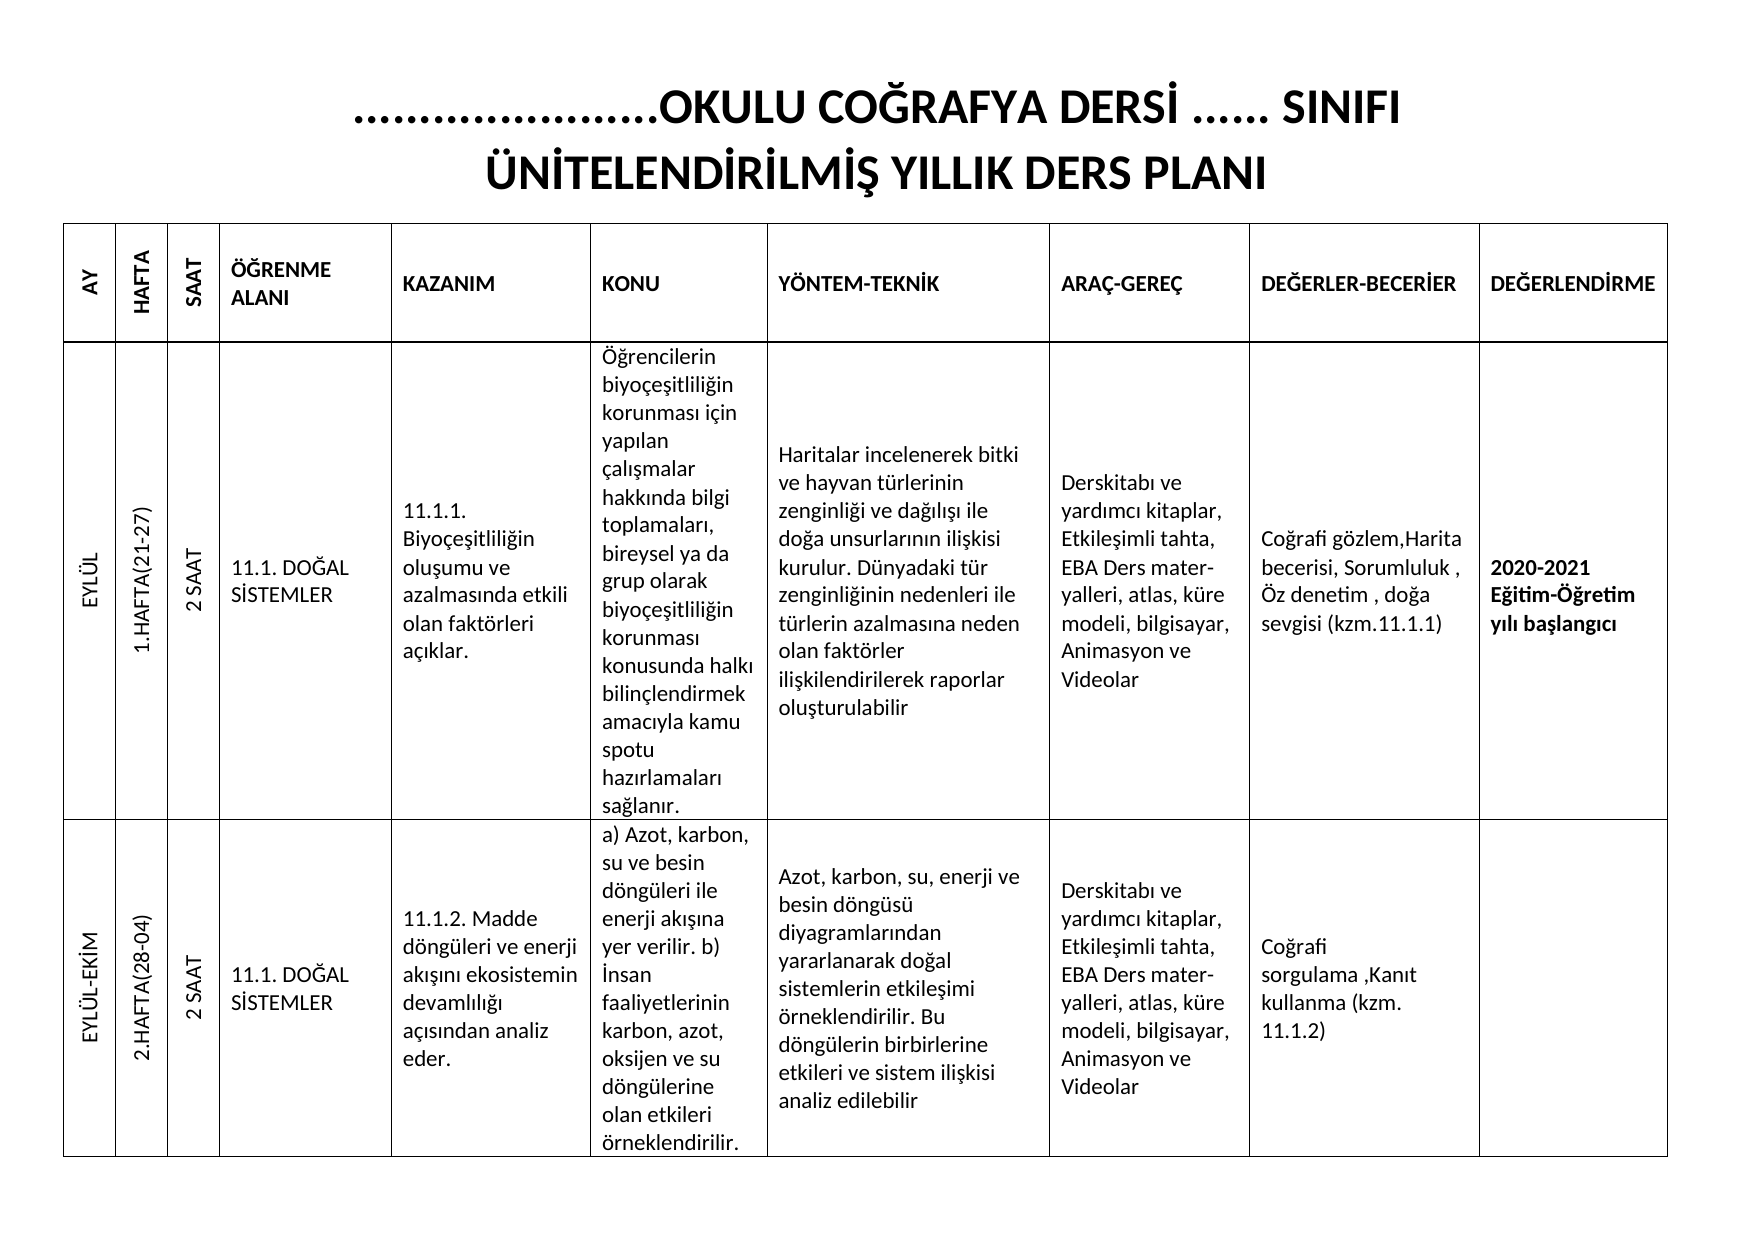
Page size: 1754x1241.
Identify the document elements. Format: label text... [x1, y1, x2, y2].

table_cell Coğrafi gözlem,Harita becerisi, Sorumluluk , Öz denetim , doğa sevgisi (kzm.11.1.1) [1250, 343, 1479, 819]
table_cell Azot, karbon, su, enerji ve besin döngüsü diyagramlarından yararlanarak doğal sistemlerin etkileşimi örneklendirilir. Bu döngülerin birbirlerine etkileri ve sistem ilişkisi analiz edilebilir [768, 820, 1049, 1156]
table_header YÖNTEM-TEKNİK [768, 224, 1049, 341]
table_cell 2 SAAT [168, 820, 219, 1156]
table_header KONU [591, 224, 767, 341]
table_cell 11.1.1. Biyoçeşitliliğin oluşumu ve azalmasında etkili olan faktörleri açıklar. [392, 343, 590, 819]
table_cell a) Azot, karbon, su ve besin döngüleri ile enerji akışına yer verilir. b) İnsan faaliyetlerinin karbon, azot, oksijen ve su döngülerine olan etkileri örneklendirilir. [591, 820, 767, 1156]
table_cell 2.HAFTA(28-04) [116, 820, 167, 1156]
table_cell EYLÜL [64, 343, 115, 819]
table_header ARAÇ-GEREÇ [1050, 224, 1249, 341]
table_cell Öğrencilerin biyoçeşitliliğin korunması için yapılan çalışmalar hakkında bilgi toplamaları, bireysel ya da grup olarak biyoçeşitliliğin korunması konusunda halkı bilinçlendirmek amacıyla kamu spotu hazırlamaları sağlanır. [591, 343, 767, 819]
table_cell 11.1. DOĞAL SİSTEMLER [220, 343, 391, 819]
table_cell [1480, 820, 1667, 1156]
table_cell 1.HAFTA(21-27) [116, 343, 167, 819]
table_header ÖĞRENME ALANI [220, 224, 391, 341]
table_cell 2 SAAT [168, 343, 219, 819]
table_cell 11.1. DOĞAL SİSTEMLER [220, 820, 391, 1156]
table_header SAAT [168, 224, 219, 341]
table_cell 2020-2021 Eğitim-Öğretim yılı başlangıcı [1480, 343, 1667, 819]
table_header DEĞERLENDİRME [1480, 224, 1667, 341]
table_header KAZANIM [392, 224, 590, 341]
table_cell 11.1.2. Madde döngüleri ve enerji akışını ekosistemin devamlılığı açısından analiz eder. [392, 820, 590, 1156]
table_cell Haritalar incelenerek bitki ve hayvan türlerinin zenginliği ve dağılışı ile doğa unsurlarının ilişkisi kurulur. Dünyadaki tür zenginliğinin nedenleri ile türlerin azalmasına neden olan faktörler ilişkilendirilerek raporlar oluşturulabilir [768, 343, 1049, 819]
text .......................OKULU COĞRAFYA DERSİ ...... SINIFI ÜNİTELENDİRİLMİŞ YILLIK DERS PLANI [75, 75, 1679, 202]
table_cell Coğrafi sorgulama ,Kanıt kullanma (kzm. 11.1.2) [1250, 820, 1479, 1156]
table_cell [1050, 820, 1249, 1156]
table_header AY [64, 224, 115, 341]
table_header DEĞERLER-BECERİER [1250, 224, 1479, 341]
table_cell Derskitabı ve yardımcı kitaplar, Etkileşimli tahta, EBA Ders mater-yalleri, atlas, küre modeli, bilgisayar, Animasyon ve Videolar [1050, 343, 1249, 819]
table_cell EYLÜL-EKİM [64, 820, 115, 1156]
table_header HAFTA [116, 224, 167, 341]
